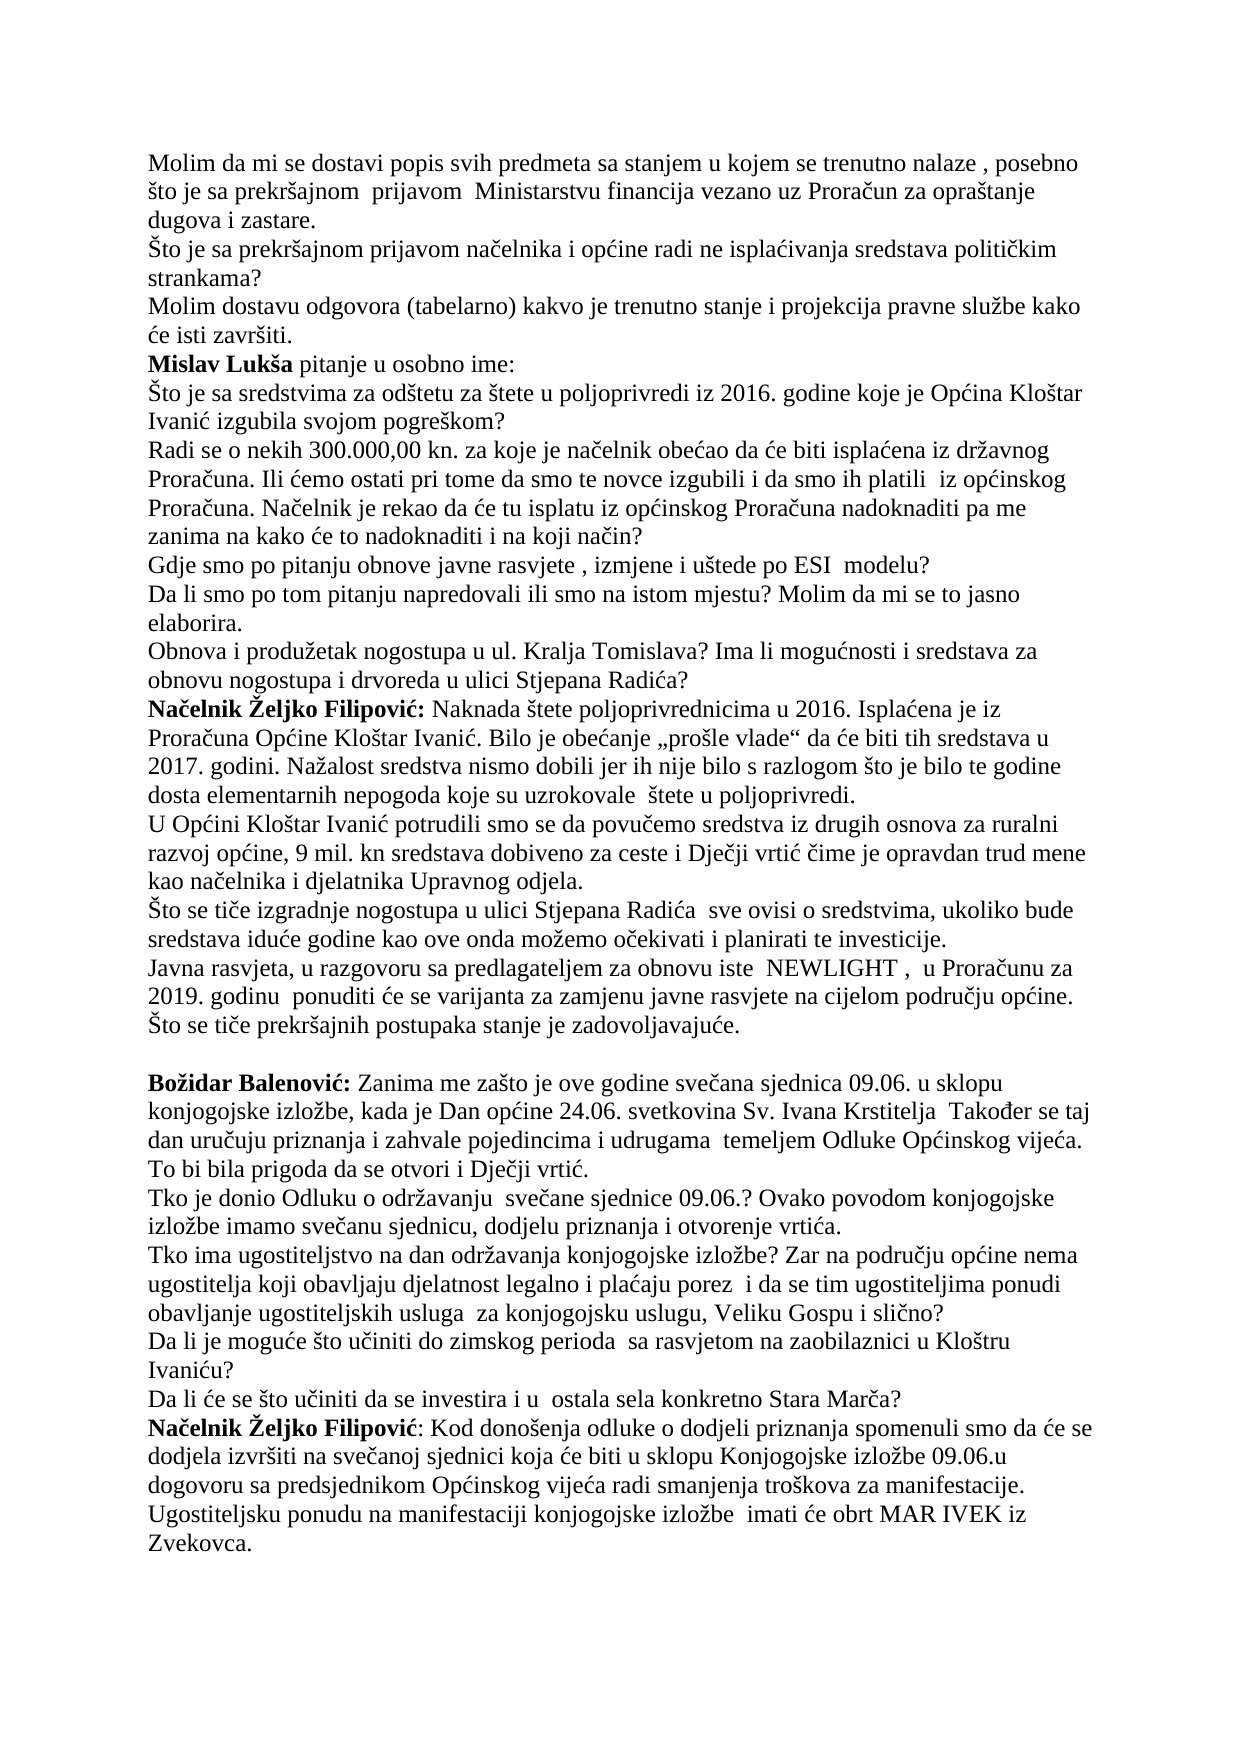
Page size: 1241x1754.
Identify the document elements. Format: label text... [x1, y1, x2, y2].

text Božidar Balenović: Zanima me zašto je ove godine svečana sjednica 09.06. u sklopu konjogojske izložbe, kada je Dan općine 24.06. svetkovina Sv. Ivana Krstitelja Također se taj dan uručuju priznanja i zahvale pojedincima i udrugama temeljem Odluke Općinskog vijeća. [148, 1068, 1093, 1154]
text Molim da mi se dostavi popis svih predmeta sa stanjem u kojem se trenutno nalaze , posebno što je sa prekršajnom prijavom Ministarstvu financija vezano uz Proračun za opraštanje dugova i zastare. [148, 148, 1093, 234]
text Da li smo po tom pitanju napredovali ili smo na istom mjestu? Molim da mi se to jasno elaborira. [148, 579, 1093, 636]
text Gdje smo po pitanju obnove javne rasvjete , izmjene i uštede po ESI modelu? [148, 550, 1093, 579]
text Što se tiče prekršajnih postupaka stanje je zadovoljavajuće. [148, 1010, 1093, 1039]
text Mislav Lukša pitanje u osobno ime: [148, 349, 1093, 378]
text Ugostiteljsku ponudu na manifestaciji konjogojske izložbe imati će obrt MAR IVEK iz Zvekovca. [148, 1499, 1093, 1556]
text Obnova i produžetak nogostupa u ul. Kralja Tomislava? Ima li mogućnosti i sredstava za obnovu nogostupa i drvoreda u ulici Stjepana Radića? [148, 636, 1093, 694]
text Radi se o nekih 300.000,00 kn. za koje je načelnik obećao da će biti isplaćena iz državnog Proračuna. Ili ćemo ostati pri tome da smo te novce izgubili i da smo ih platili iz općinskog Proračuna. Načelnik je rekao da će tu isplatu iz općinskog Proračuna nadoknaditi pa me zanima na kako će to nadoknaditi i na koji način? [148, 435, 1093, 550]
text To bi bila prigoda da se otvori i Dječji vrtić. [148, 1154, 1093, 1183]
text Što se tiče izgradnje nogostupa u ulici Stjepana Radića sve ovisi o sredstvima, ukoliko bude sredstava iduće godine kao ove onda možemo očekivati i planirati te investicije. [148, 895, 1093, 953]
text Tko ima ugostiteljstvo na dan održavanja konjogojske izložbe? Zar na području općine nema ugostitelja koji obavljaju djelatnost legalno i plaćaju porez i da se tim ugostiteljima ponudi obavljanje ugostiteljskih usluga za konjogojsku uslugu, Veliku Gospu i slično? [148, 1240, 1093, 1326]
text Da li će se što učiniti da se investira i u ostala sela konkretno Stara Marča? [148, 1384, 1093, 1413]
text Načelnik Željko Filipović: Kod donošenja odluke o dodjeli priznanja spomenuli smo da će se dodjela izvršiti na svečanoj sjednici koja će biti u sklopu Konjogojske izložbe 09.06.u dogovoru sa predsjednikom Općinskog vijeća radi smanjenja troškova za manifestacije. [148, 1413, 1093, 1499]
text Da li je moguće što učiniti do zimskog perioda sa rasvjetom na zaobilaznici u Kloštru Ivaniću? [148, 1326, 1093, 1384]
text Javna rasvjeta, u razgovoru sa predlagateljem za obnovu iste NEWLIGHT , u Proračunu za 2019. godinu ponuditi će se varijanta za zamjenu javne rasvjete na cijelom području općine. [148, 953, 1093, 1010]
text Što je sa prekršajnom prijavom načelnika i općine radi ne isplaćivanja sredstava političkim strankama? [148, 234, 1093, 291]
text Načelnik Željko Filipović: Naknada štete poljoprivrednicima u 2016. Isplaćena je iz Proračuna Općine Kloštar Ivanić. Bilo je obećanje „prošle vlade“ da će biti tih sredstava u 2017. godini. Nažalost sredstva nismo dobili jer ih nije bilo s razlogom što je bilo te godine dosta elementarnih nepogoda koje su uzrokovale štete u poljoprivredi. [148, 694, 1093, 809]
text Molim dostavu odgovora (tabelarno) kakvo je trenutno stanje i projekcija pravne službe kako će isti završiti. [148, 291, 1093, 349]
text Što je sa sredstvima za odštetu za štete u poljoprivredi iz 2016. godine koje je Općina Kloštar Ivanić izgubila svojom pogreškom? [148, 378, 1093, 435]
text U Općini Kloštar Ivanić potrudili smo se da povučemo sredstva iz drugih osnova za ruralni razvoj općine, 9 mil. kn sredstava dobiveno za ceste i Dječji vrtić čime je opravdan trud mene kao načelnika i djelatnika Upravnog odjela. [148, 809, 1093, 895]
text Tko je donio Odluku o održavanju svečane sjednice 09.06.? Ovako povodom konjogojske izložbe imamo svečanu sjednicu, dodjelu priznanja i otvorenje vrtića. [148, 1183, 1093, 1240]
